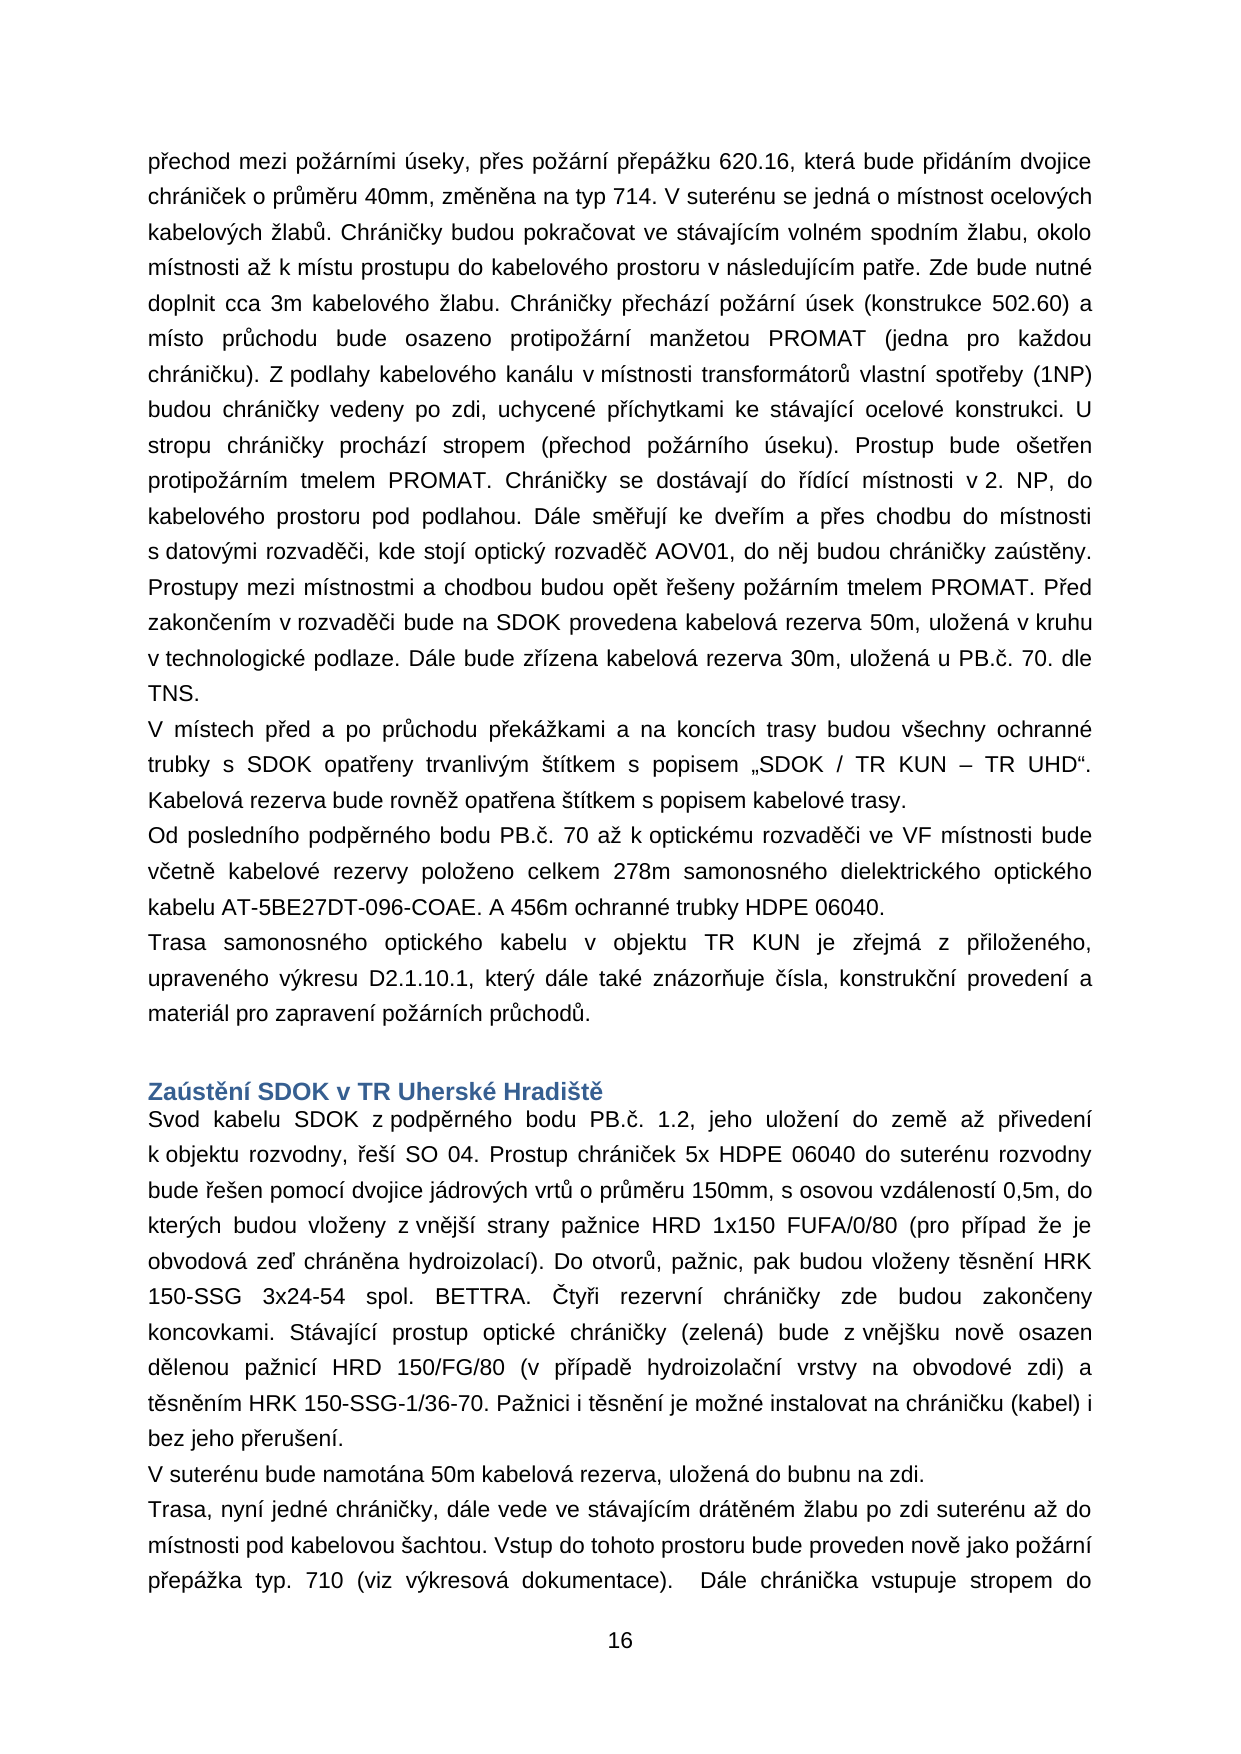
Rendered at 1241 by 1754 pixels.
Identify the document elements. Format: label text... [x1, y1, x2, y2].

text Trasa samonosného optického kabelu v objektu TR KUN je zřejmá z přiloženého, upraveného výkresu D2.1.10.1, který dále také znázorňuje čísla, konstrukční provedení a materiál pro zapravení požárních průchodů. [148, 929, 1093, 1026]
text V suterénu bude namotána 50m kabelová rezerva, uložená do bubnu na zdi. [148, 1461, 1093, 1487]
text Svod kabelu SDOK z podpěrného bodu PB.č. 1.2, jeho uložení do země až přivedení k objektu rozvodny, řeší SO 04. Prostup chrániček 5x HDPE 06040 do suterénu rozvodny bude řešen pomocí dvojice jádrových vrtů o průměru 150mm, s osovou vzdáleností 0,5m, do kterých budou vloženy z vnější strany pažnice HRD 1x150 FUFA/0/80 (pro případ že je obvodová zeď chráněna hydroizolací). Do otvorů, pažnic, pak budou vloženy těsnění HRK 150-SSG 3x24-54 spol. BETTRA. Čtyři rezervní chráničky zde budou zakončeny koncovkami. Stávající prostup optické chráničky (zelená) bude z vnějšku nově osazen dělenou pažnicí HRD 150/FG/80 (v případě hydroizolační vrstvy na obvodové zdi) a těsněním HRK 150-SSG-1/36-70. Pažnici i těsnění je možné instalovat na chráničku (kabel) i bez jeho přerušení. [148, 1106, 1093, 1452]
text Od posledního podpěrného bodu PB.č. 70 až k optickému rozvaděči ve VF místnosti bude včetně kabelové rezervy položeno celkem 278m samonosného dielektrického optického kabelu AT-5BE27DT-096-COAE. A 456m ochranné trubky HDPE 06040. [148, 822, 1093, 920]
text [148, 148, 1093, 707]
text Zaústění SDOK v TR Uherské Hradiště [148, 1077, 1093, 1106]
text V místech před a po průchodu překážkami a na koncích trasy budou všechny ochranné trubky s SDOK opatřeny trvanlivým štítkem s popisem „SDOK / TR KUN – TR UHD“. Kabelová rezerva bude rovněž opatřena štítkem s popisem kabelové trasy. [148, 716, 1093, 813]
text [148, 1496, 1093, 1594]
